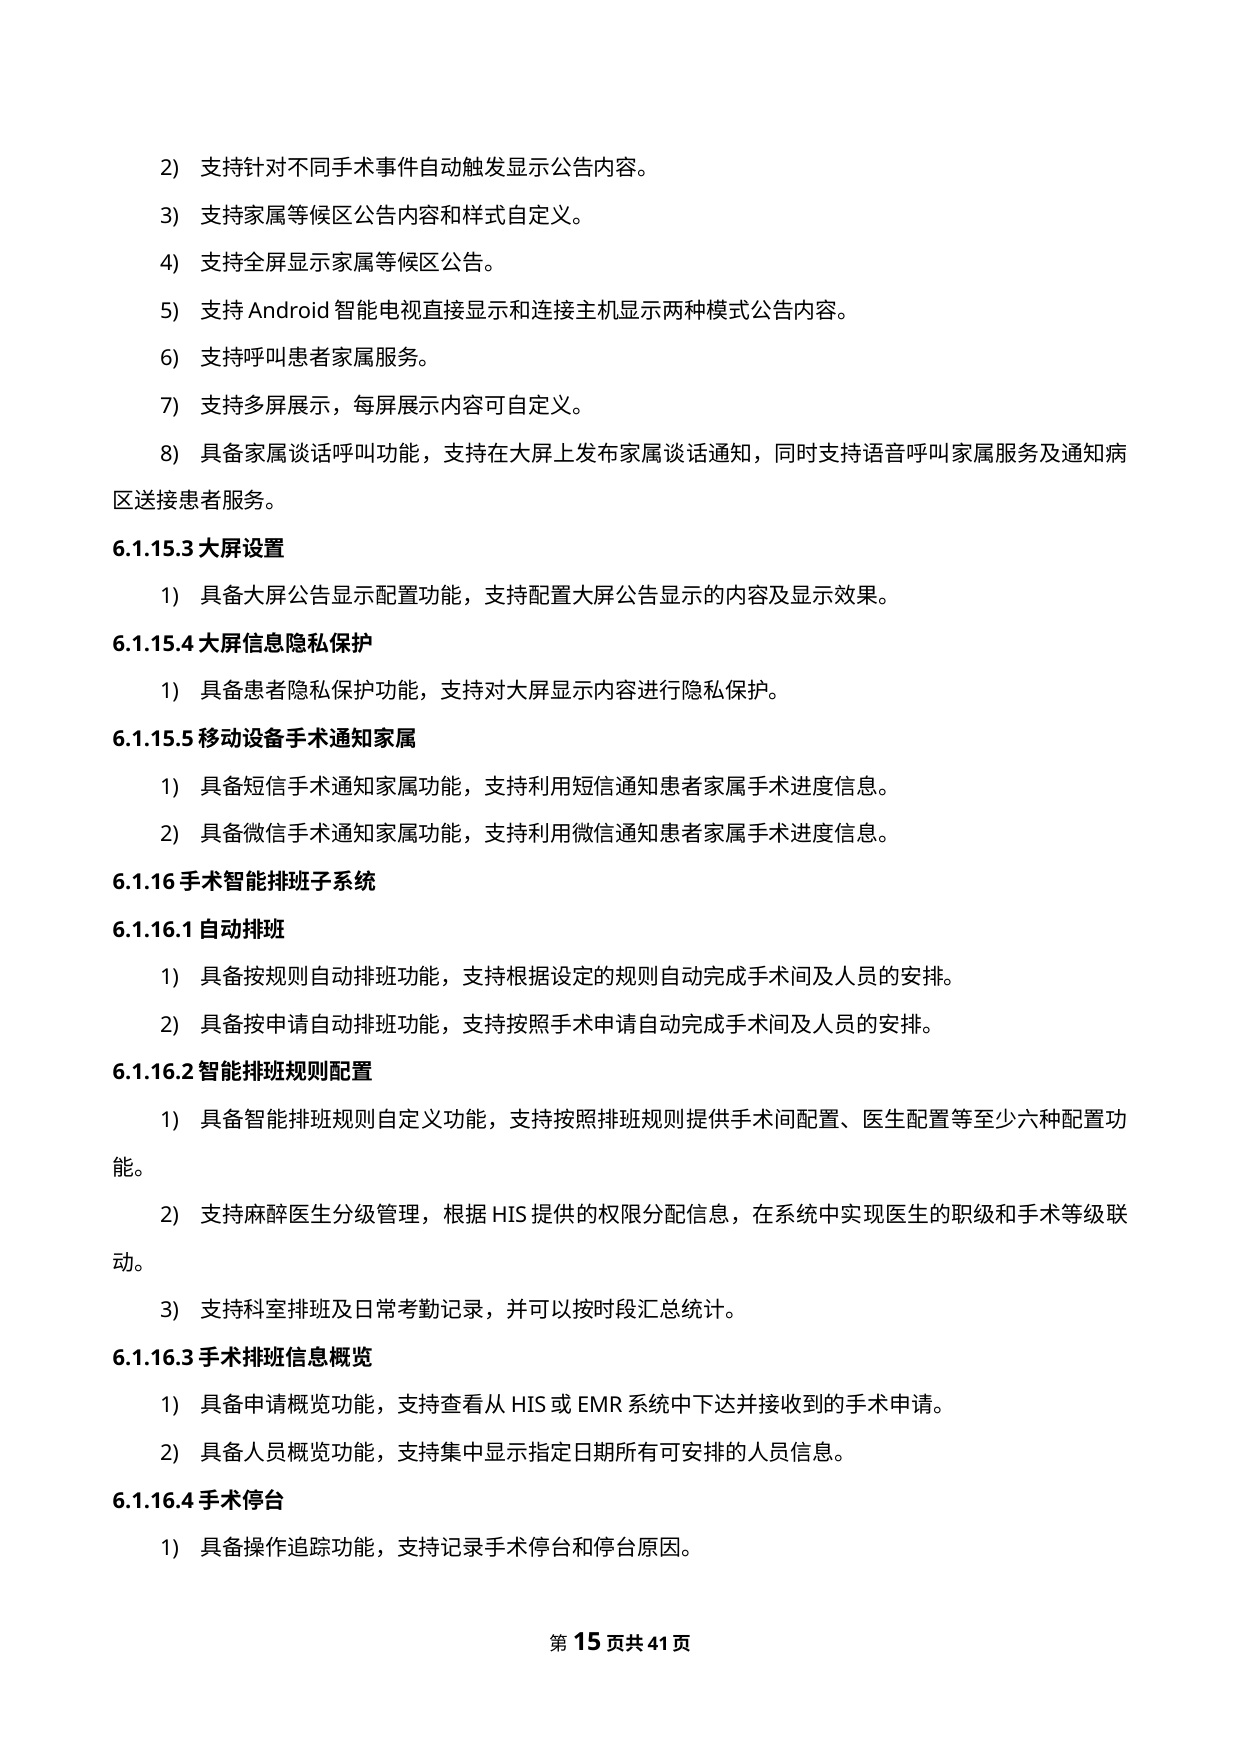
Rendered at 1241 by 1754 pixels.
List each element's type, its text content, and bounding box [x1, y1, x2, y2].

list 具备大屏公告显示配置功能，支持配置大屏公告显示的内容及显示效果。 [112, 578, 1128, 610]
list 具备家属谈话呼叫功能，支持在大屏上发布家属谈话通知，同时支持语音呼叫家属服务及通知病区送接患者服务。 [112, 436, 1128, 515]
subtitle 6.1.16.3手术排班信息概览 [112, 1340, 1128, 1372]
subtitle 6.1.16.1自动排班 [112, 912, 1128, 943]
subtitle 6.1.16.4手术停台 [112, 1483, 1128, 1514]
list 支持Android智能电视直接显示和连接主机显示两种模式公告内容。 [112, 293, 1128, 324]
list 具备人员概览功能，支持集中显示指定日期所有可安排的人员信息。 [112, 1435, 1128, 1467]
list 支持家属等候区公告内容和样式自定义。 [112, 198, 1128, 229]
subtitle 6.1.15.3大屏设置 [112, 531, 1128, 562]
list 支持针对不同手术事件自动触发显示公告内容。 [112, 150, 1128, 182]
list 具备操作追踪功能，支持记录手术停台和停台原因。 [112, 1530, 1128, 1562]
list 具备按规则自动排班功能，支持根据设定的规则自动完成手术间及人员的安排。 [112, 959, 1128, 991]
list 具备短信手术通知家属功能，支持利用短信通知患者家属手术进度信息。 [112, 769, 1128, 801]
list 支持呼叫患者家属服务。 [112, 340, 1128, 372]
subtitle 6.1.16手术智能排班子系统 [112, 864, 1128, 896]
list 支持麻醉医生分级管理，根据HIS提供的权限分配信息，在系统中实现医生的职级和手术等级联动。 [112, 1197, 1128, 1276]
list 具备智能排班规则自定义功能，支持按照排班规则提供手术间配置、医生配置等至少六种配置功能。 [112, 1102, 1128, 1181]
list 支持全屏显示家属等候区公告。 [112, 245, 1128, 277]
subtitle 6.1.16.2智能排班规则配置 [112, 1054, 1128, 1086]
list 具备按申请自动排班功能，支持按照手术申请自动完成手术间及人员的安排。 [112, 1007, 1128, 1038]
list 具备患者隐私保护功能，支持对大屏显示内容进行隐私保护。 [112, 673, 1128, 705]
list 具备申请概览功能，支持查看从HIS或EMR系统中下达并接收到的手术申请。 [112, 1387, 1128, 1419]
subtitle 6.1.15.5移动设备手术通知家属 [112, 721, 1128, 753]
subtitle 6.1.15.4大屏信息隐私保护 [112, 626, 1128, 658]
list 支持多屏展示，每屏展示内容可自定义。 [112, 388, 1128, 420]
list 具备微信手术通知家属功能，支持利用微信通知患者家属手术进度信息。 [112, 816, 1128, 848]
list 支持科室排班及日常考勤记录，并可以按时段汇总统计。 [112, 1292, 1128, 1324]
